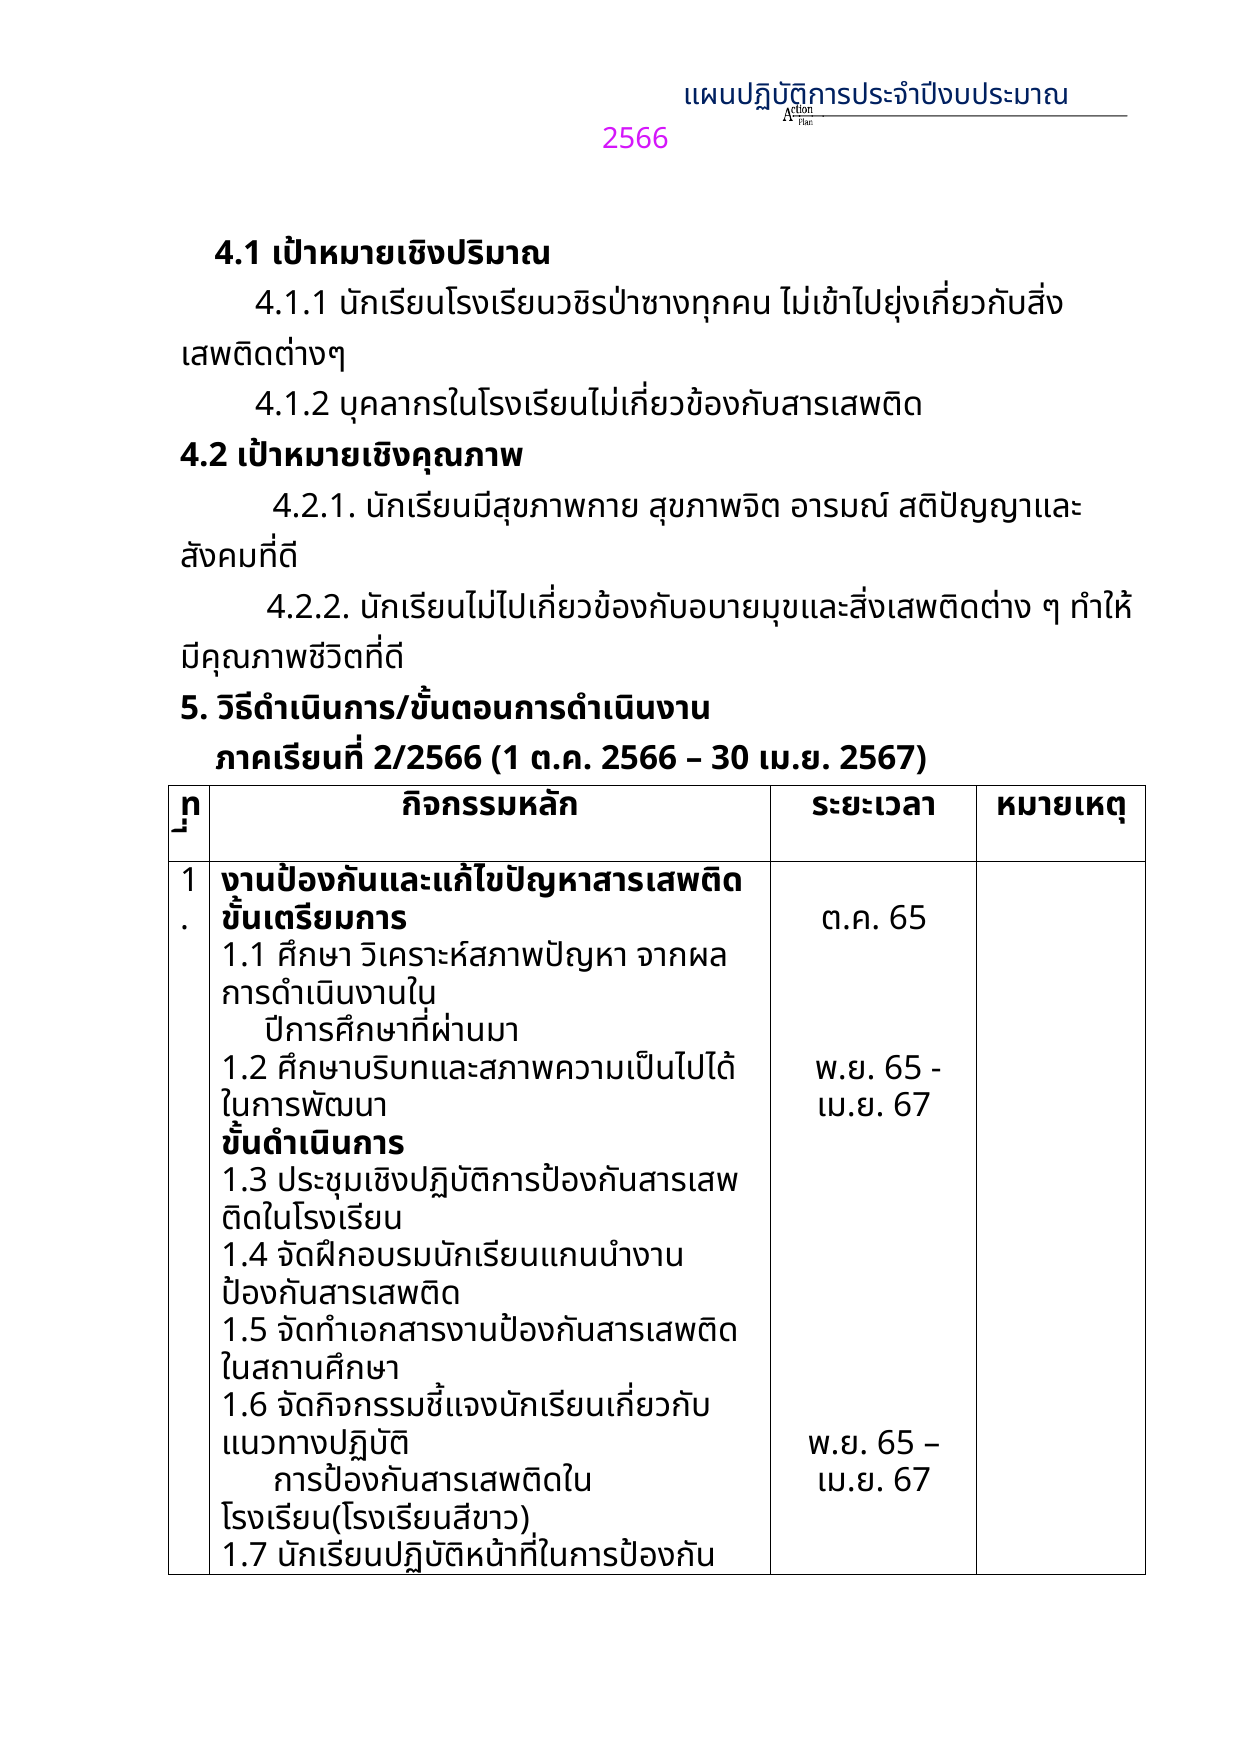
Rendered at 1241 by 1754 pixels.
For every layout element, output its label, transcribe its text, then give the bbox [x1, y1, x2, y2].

picture [771, 101, 1130, 131]
text 4.2 เป้าหมายเชิงคุณภาพ [180, 431, 1090, 481]
text ภาคเรียนที่ 2/2566 (1 ต.ค. 2566 – 30 เม.ย. 2567) [180, 734, 1090, 785]
text 4.1.1 นักเรียนโรงเรียนวชิรป่าซางทุกคน ไม่เข้าไปยุ่งเกี่ยวกับสิ่งเสพติดต่างๆ [180, 279, 1090, 380]
table_header ระยะเวลา [771, 786, 976, 861]
table_header ที่ [169, 786, 209, 861]
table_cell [210, 862, 770, 1574]
table_cell [977, 862, 1145, 1574]
text 4.2.1. นักเรียนมีสุขภาพกาย สุขภาพจิต อารมณ์ สติปัญญาและสังคมที่ดี [180, 481, 1090, 582]
text 4.2.2. นักเรียนไม่ไปเกี่ยวข้องกับอบายมุขและสิ่งเสพติดต่าง ๆ ทำให้มีคุณภาพชีวิตที่ดี [180, 582, 1149, 683]
table_header กิจกรรมหลัก [210, 786, 770, 861]
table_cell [771, 862, 976, 1574]
text 4.1 เป้าหมายเชิงปริมาณ [180, 228, 1090, 279]
table_header หมายเหตุ [977, 786, 1145, 861]
text 4.1.2 บุคลากรในโรงเรียนไม่เกี่ยวข้องกับสารเสพติด [180, 380, 1090, 431]
text 5. วิธีดำเนินการ/ขั้นตอนการดำเนินงาน [180, 683, 1090, 734]
table_cell 1. [169, 862, 209, 1574]
